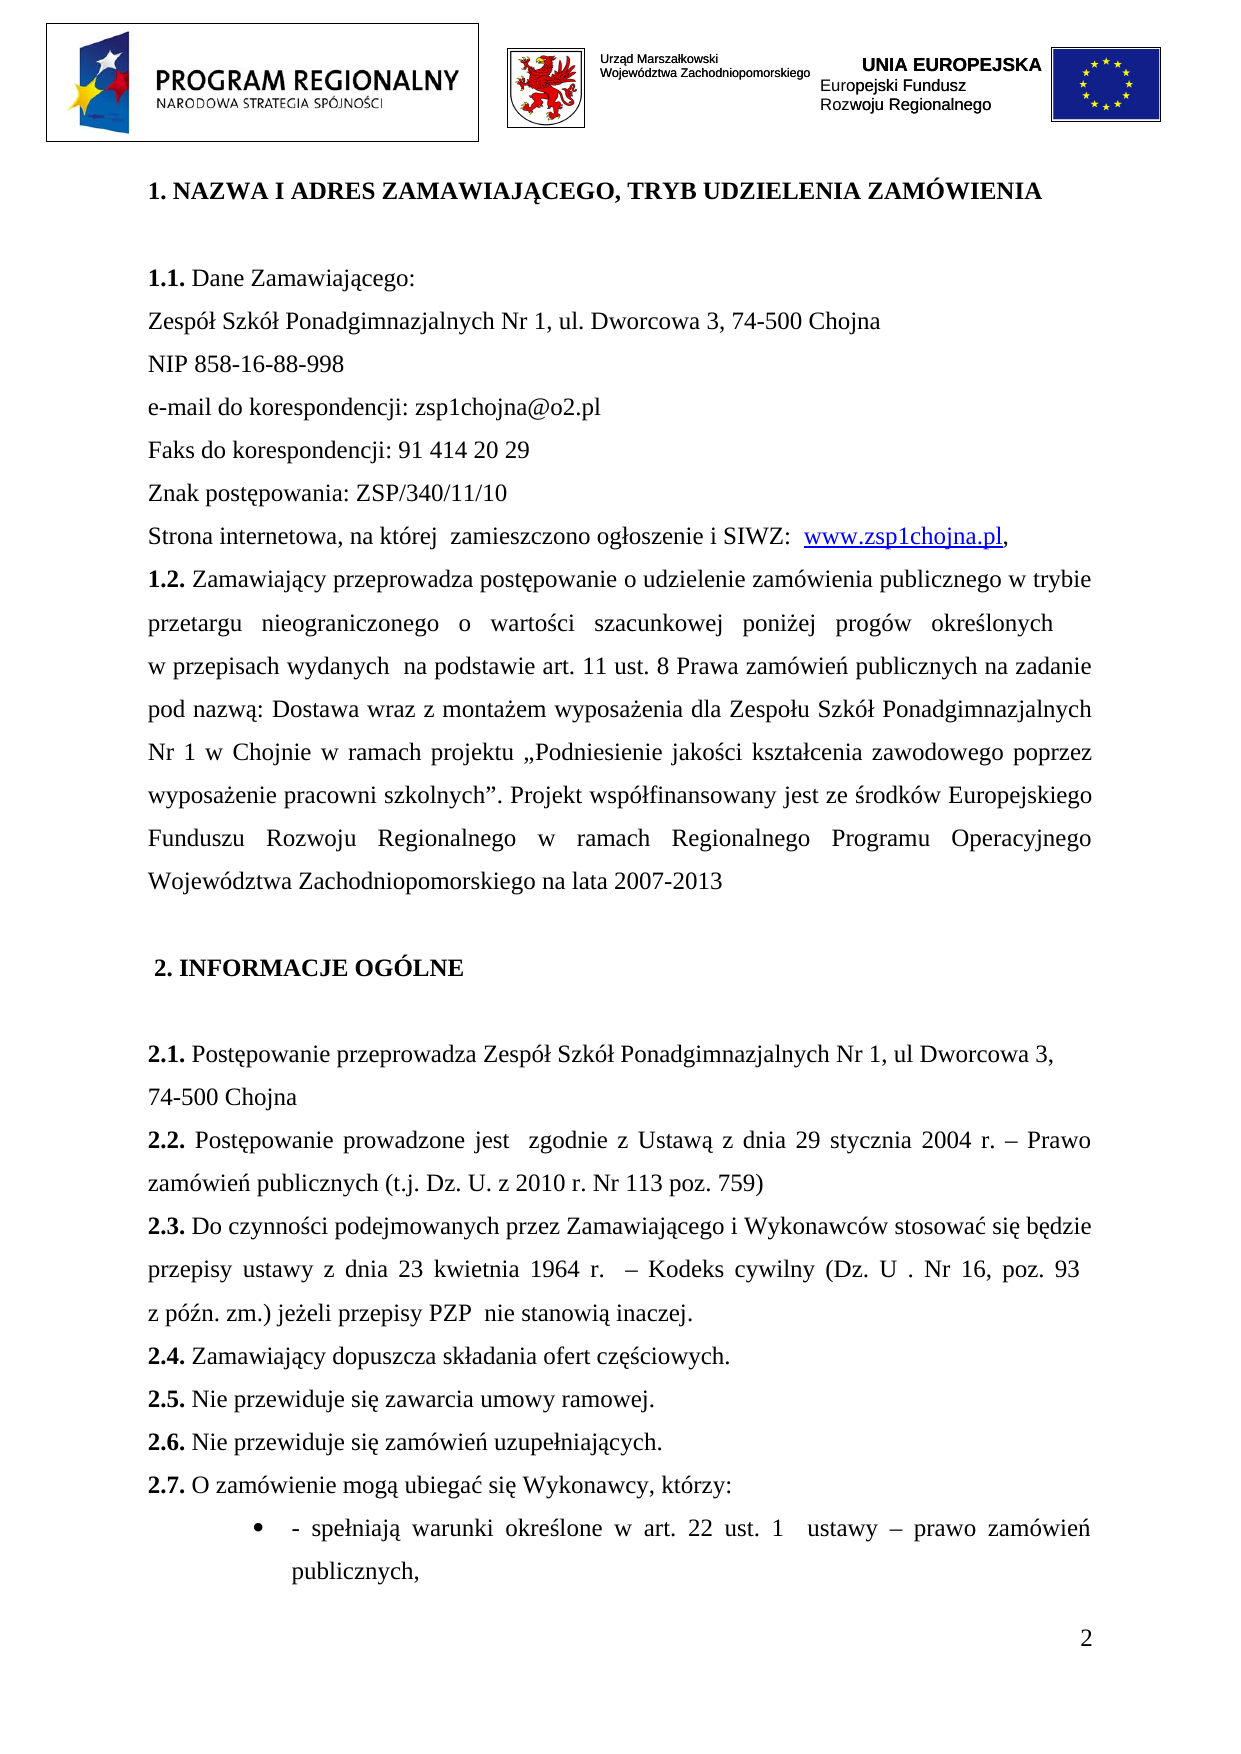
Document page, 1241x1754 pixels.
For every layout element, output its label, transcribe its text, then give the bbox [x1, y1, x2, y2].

text 2. INFORMACJE OGÓLNE [148, 953, 1093, 981]
text 2.3. Do czynności podejmowanych przez Zamawiającego i Wykonawców stosować się będzie przepisy ustawy z dnia 23 kwietnia 1964 r. – Kodeks cywilny (Dz. U . Nr 16, poz. 93 z późn. zm.) jeżeli przepisy PZP nie stanowią inaczej. [148, 1211, 1093, 1326]
text NIP 858-16-88-998 [148, 349, 1093, 378]
text Zespół Szkół Ponadgimnazjalnych Nr 1, ul. Dworcowa 3, 74-500 Chojna [148, 306, 1093, 334]
text 2.4. Zamawiający dopuszcza składania ofert częściowych. [148, 1341, 1093, 1369]
text 2.2. Postępowanie prowadzone jest zgodnie z Ustawą z dnia 29 stycznia 2004 r. – Prawo zamówień publicznych (t.j. Dz. U. z 2010 r. Nr 113 poz. 759) [148, 1125, 1093, 1197]
text 1.1. Dane Zamawiającego: [148, 263, 1093, 291]
text 1.2. Zamawiający przeprowadza postępowanie o udzielenie zamówienia publicznego w trybie przetargu nieograniczonego o wartości szacunkowej poniżej progów określonych w przepisach wydanych na podstawie art. 11 ust. 8 Prawa zamówień publicznych na zadanie pod nazwą: Dostawa wraz z montażem wyposażenia dla Zespołu Szkół Ponadgimnazjalnych Nr 1 w Chojnie w ramach projektu „Podniesienie jakości kształcenia zawodowego poprzez wyposażenie pracowni szkolnych”. Projekt współfinansowany jest ze środków Europejskiego Funduszu Rozwoju Regionalnego w ramach Regionalnego Programu Operacyjnego Województwa Zachodniopomorskiego na lata 2007-2013 [148, 564, 1093, 895]
text 74-500 Chojna [148, 1082, 1093, 1111]
text 2.1. Postępowanie przeprowadza Zespół Szkół Ponadgimnazjalnych Nr 1, ul Dworcowa 3, [148, 1039, 1093, 1068]
text 2.5. Nie przewiduje się zawarcia umowy ramowej. [148, 1384, 1093, 1413]
text 2.7. O zamówienie mogą ubiegać się Wykonawcy, którzy: [148, 1470, 1093, 1499]
text e-mail do korespondencji: zsp1chojna@o2.pl [148, 392, 1093, 421]
picture [1052, 48, 1160, 121]
text 2.6. Nie przewiduje się zamówień uzupełniających. [148, 1427, 1093, 1456]
text Faks do korespondencji: 91 414 20 29 [148, 435, 1093, 464]
text Znak postępowania: ZSP/340/11/10 [148, 478, 1093, 507]
picture [508, 49, 584, 127]
text Strona internetowa, na której zamieszczono ogłoszenie i SIWZ: www.zsp1chojna.pl, [148, 521, 1093, 550]
list - spełniają warunki określone w art. 22 ust. 1 ustawy – prawo zamówień publicznych, [254, 1513, 1093, 1585]
text 1. NAZWA I ADRES ZAMAWIAJĄCEGO, TRYB UDZIELENIA ZAMÓWIENIA [148, 176, 1093, 205]
picture [47, 24, 478, 141]
